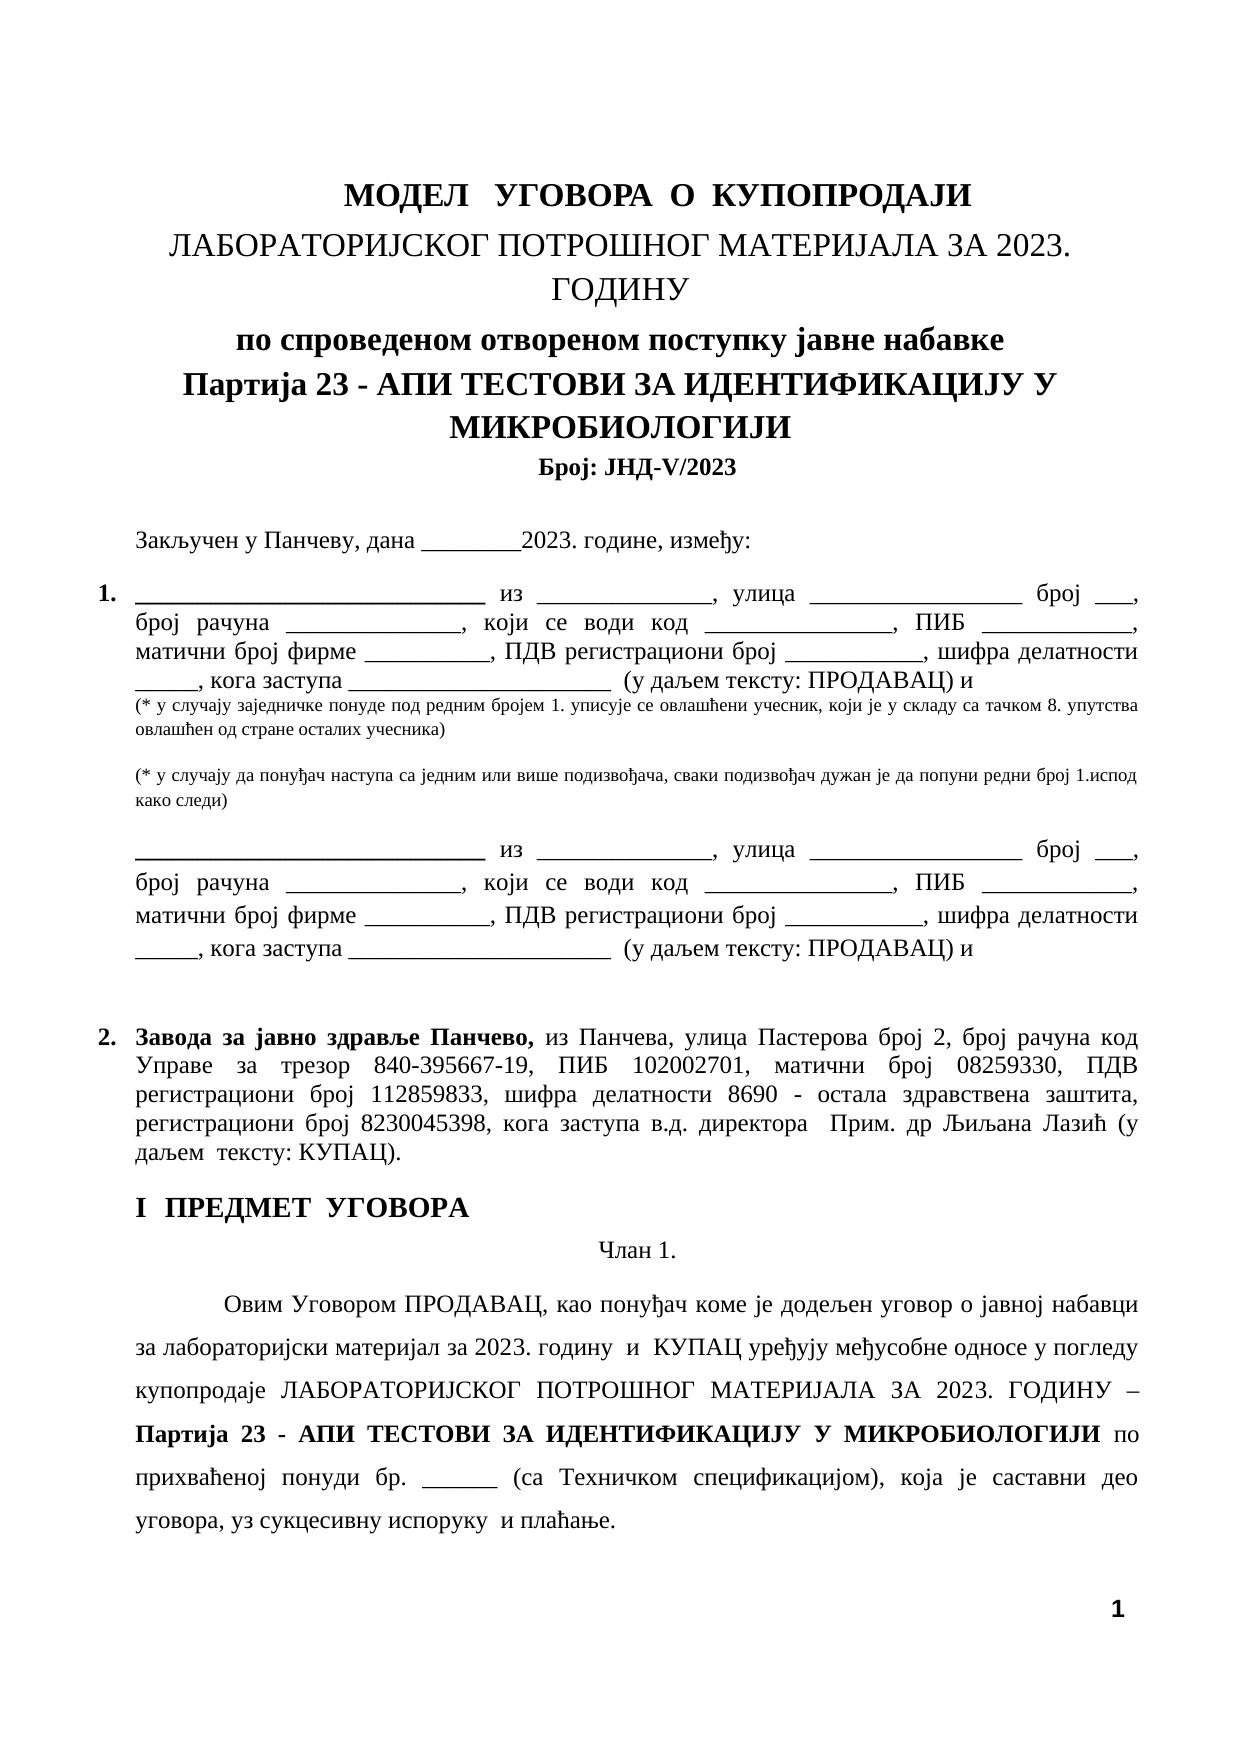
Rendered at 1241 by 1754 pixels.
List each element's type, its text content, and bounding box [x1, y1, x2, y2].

text ____________________________ из ______________, улица _________________ број ___, број рачуна ______________, који се води код _______________, ПИБ ____________, матични број фирме __________, ПДВ регистрациони број ___________, шифра делатности _____, кога заступа _____________________ (у даљем тексту: ПРОДАВАЦ) и [135, 834, 1139, 962]
text (* у случају заједничке понуде под редним бројем 1. уписује се овлашћени учесник, који је у складу са тачком 8. упутства овлашћен од стране осталих учесника) [135, 693, 1139, 740]
text Овим Уговором ПРОДАВАЦ, као понуђач коме је додељен уговор о јавној набавци за лабораторијски материјал за 2023. годину и КУПАЦ уређују међусобне односе у погледу купопродаје ЛАБОРАТОРИЈСКОГ ПОТРОШНОГ МАТЕРИЈАЛА ЗА 2023. ГОДИНУ – Партија 23 - АПИ ТЕСТОВИ ЗА ИДЕНТИФИКАЦИЈУ У МИКРОБИОЛОГИЈИ по прихваћеној понуди бр. ______ (са Техничком спецификацијом), која је саставни део уговора, уз сукцесивну испоруку и плаћање. [135, 1289, 1139, 1534]
text Закључен у Панчеву, дана ________2023. године, између: [135, 525, 1139, 553]
list ____________________________ из ______________, улица _________________ број ___, број рачуна ______________, који се води код _______________, ПИБ ____________, матични број фирме __________, ПДВ регистрациони број ___________, шифра делатности _____, кога заступа _____________________ (у даљем тексту: ПРОДАВАЦ) и [98, 578, 1139, 693]
text ЛАБОРАТОРИЈСКОГ ПОТРОШНОГ МАТЕРИЈАЛА ЗА 2023. ГОДИНУ [150, 225, 1090, 308]
text по спроведеном отвореном поступку јавне набавке [150, 320, 1090, 358]
text Број: ЈНД-V/2023 [135, 452, 1139, 481]
text Члан 1. [135, 1235, 1139, 1264]
text МОДЕЛ УГОВОРА О КУПОПРОДАЈИ [150, 175, 1090, 213]
text Партија 23 - АПИ ТЕСТОВИ ЗА ИДЕНТИФИКАЦИЈУ У МИКРОБИОЛОГИЈИ [150, 364, 1090, 446]
list Завода за јавно здравље Панчево, из Панчева, улица Пастерова број 2, број рачуна код Управе за трезор 840-395667-19, ПИБ 102002701, матични број 08259330, ПДВ регистрациони број 112859833, шифра делатности 8690 - остала здравствена заштита, регистрациони број 8230045398, кога заступа в.д. директора Прим. др Љиљана Лазић (у даљем тексту: КУПАЦ). [98, 1022, 1139, 1166]
text (* у случају да понуђач наступа са једним или више подизвођача, сваки подизвођач дужан је да попуни редни број 1.испод како следи) [135, 764, 1139, 810]
text I ПРЕДМЕТ УГОВОРА [135, 1191, 1139, 1224]
